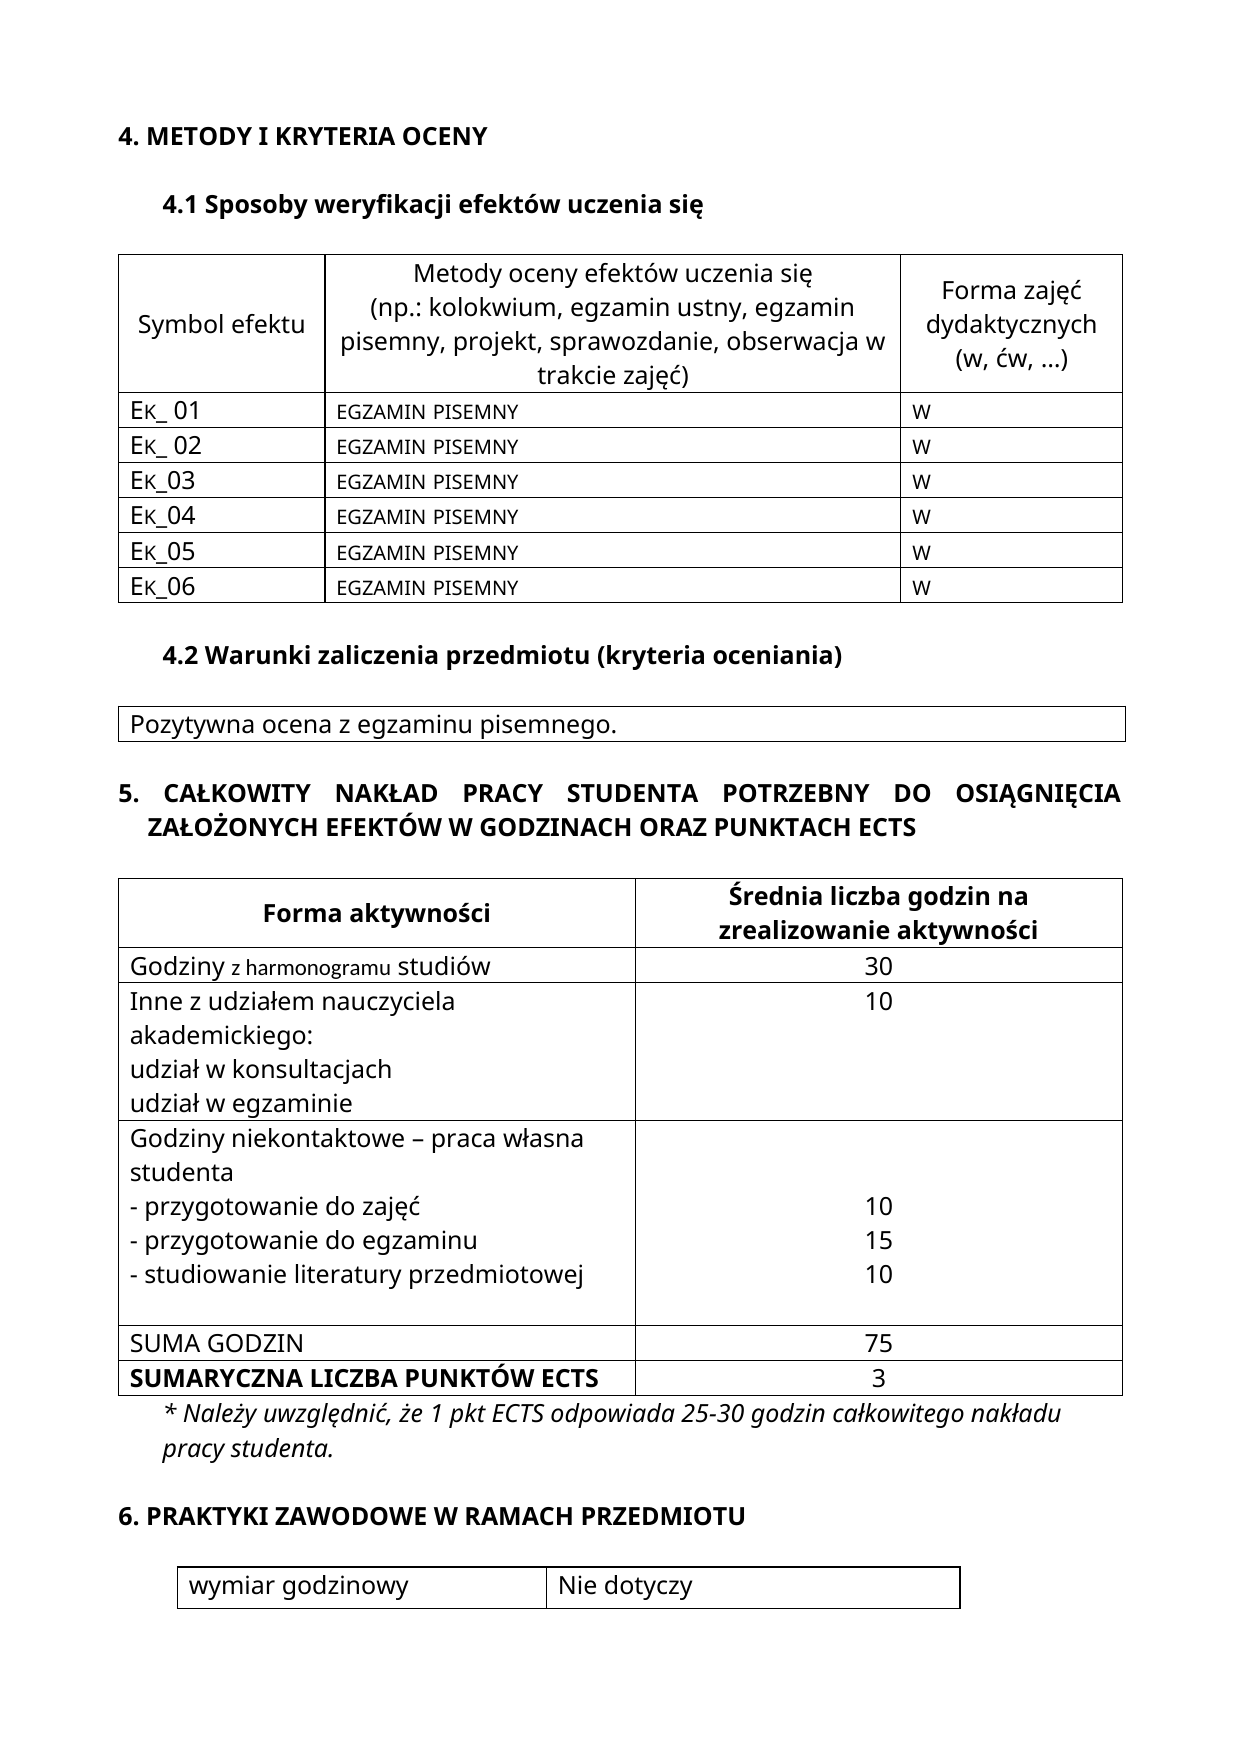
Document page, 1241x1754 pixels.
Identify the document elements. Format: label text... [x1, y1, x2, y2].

table_header wymiar godzinowy [178, 1568, 546, 1608]
text 4. METODY I KRYTERIA OCENY [118, 118, 1122, 152]
table_header Nie dotyczy [547, 1568, 959, 1608]
table_cell Inne z udziałem nauczyciela akademickiego: udział w konsultacjach udział w egzaminie [119, 983, 635, 1119]
table_cell Ek_06 [119, 568, 324, 602]
table_cell egzamin pisemny [326, 463, 900, 497]
table_cell Ek_03 [119, 463, 324, 497]
text 6. PRAKTYKI ZAWODOWE W RAMACH PRZEDMIOTU [118, 1498, 1122, 1532]
table_cell w [901, 463, 1122, 497]
table_cell Ek_ 01 [119, 393, 324, 427]
table_cell Ek_05 [119, 533, 324, 567]
text * Należy uwzględnić, że 1 pkt ECTS odpowiada 25-30 godzin całkowitego nakładu pracy studenta. [162, 1396, 1122, 1464]
table_cell 10 [636, 983, 1122, 1119]
table_cell 10 15 10 [636, 1121, 1122, 1325]
table_cell w [901, 533, 1122, 567]
table_header Symbol efektu [119, 255, 324, 392]
table_cell w [901, 393, 1122, 427]
text 4.1 Sposoby weryfikacji efektów uczenia się [162, 186, 1122, 220]
table_cell Godziny z harmonogramu studiów [119, 948, 635, 982]
table_header Średnia liczba godzin na zrealizowanie aktywności [636, 879, 1122, 947]
table_cell w [901, 498, 1122, 532]
table_cell w [901, 568, 1122, 602]
table_cell SUMARYCZNA LICZBA PUNKTÓW ECTS [119, 1361, 635, 1395]
table_cell 75 [636, 1326, 1122, 1360]
text 4.2 Warunki zaliczenia przedmiotu (kryteria oceniania) [162, 637, 1122, 671]
table_cell Ek_ 02 [119, 428, 324, 462]
table_cell Ek_04 [119, 498, 324, 532]
table_cell egzamin pisemny [326, 533, 900, 567]
table_cell SUMA GODZIN [119, 1326, 635, 1360]
table_cell egzamin pisemny [326, 568, 900, 602]
table_header Forma zajęć dydaktycznych (w, ćw, …) [901, 255, 1122, 392]
table_header Forma aktywności [119, 879, 635, 947]
text 5. CAŁKOWITY NAKŁAD PRACY STUDENTA POTRZEBNY DO OSIĄGNIĘCIA ZAŁOŻONYCH EFEKTÓW W GODZINACH ORAZ PUNKTACH ECTS [118, 776, 1122, 844]
table_cell egzamin pisemny [326, 393, 900, 427]
table_cell 3 [636, 1361, 1122, 1395]
table_cell egzamin pisemny [326, 428, 900, 462]
table_cell egzamin pisemny [326, 498, 900, 532]
table_header Metody oceny efektów uczenia się (np.: kolokwium, egzamin ustny, egzamin pisemny, projekt, sprawozdanie, obserwacja w trakcie zajęć) [326, 255, 900, 392]
table_cell Godziny niekontaktowe – praca własna studenta - przygotowanie do zajęć - przygotowanie do egzaminu - studiowanie literatury przedmiotowej [119, 1121, 635, 1325]
table_header Pozytywna ocena z egzaminu pisemnego. [119, 707, 1125, 741]
table_cell 30 [636, 948, 1122, 982]
table_cell w [901, 428, 1122, 462]
